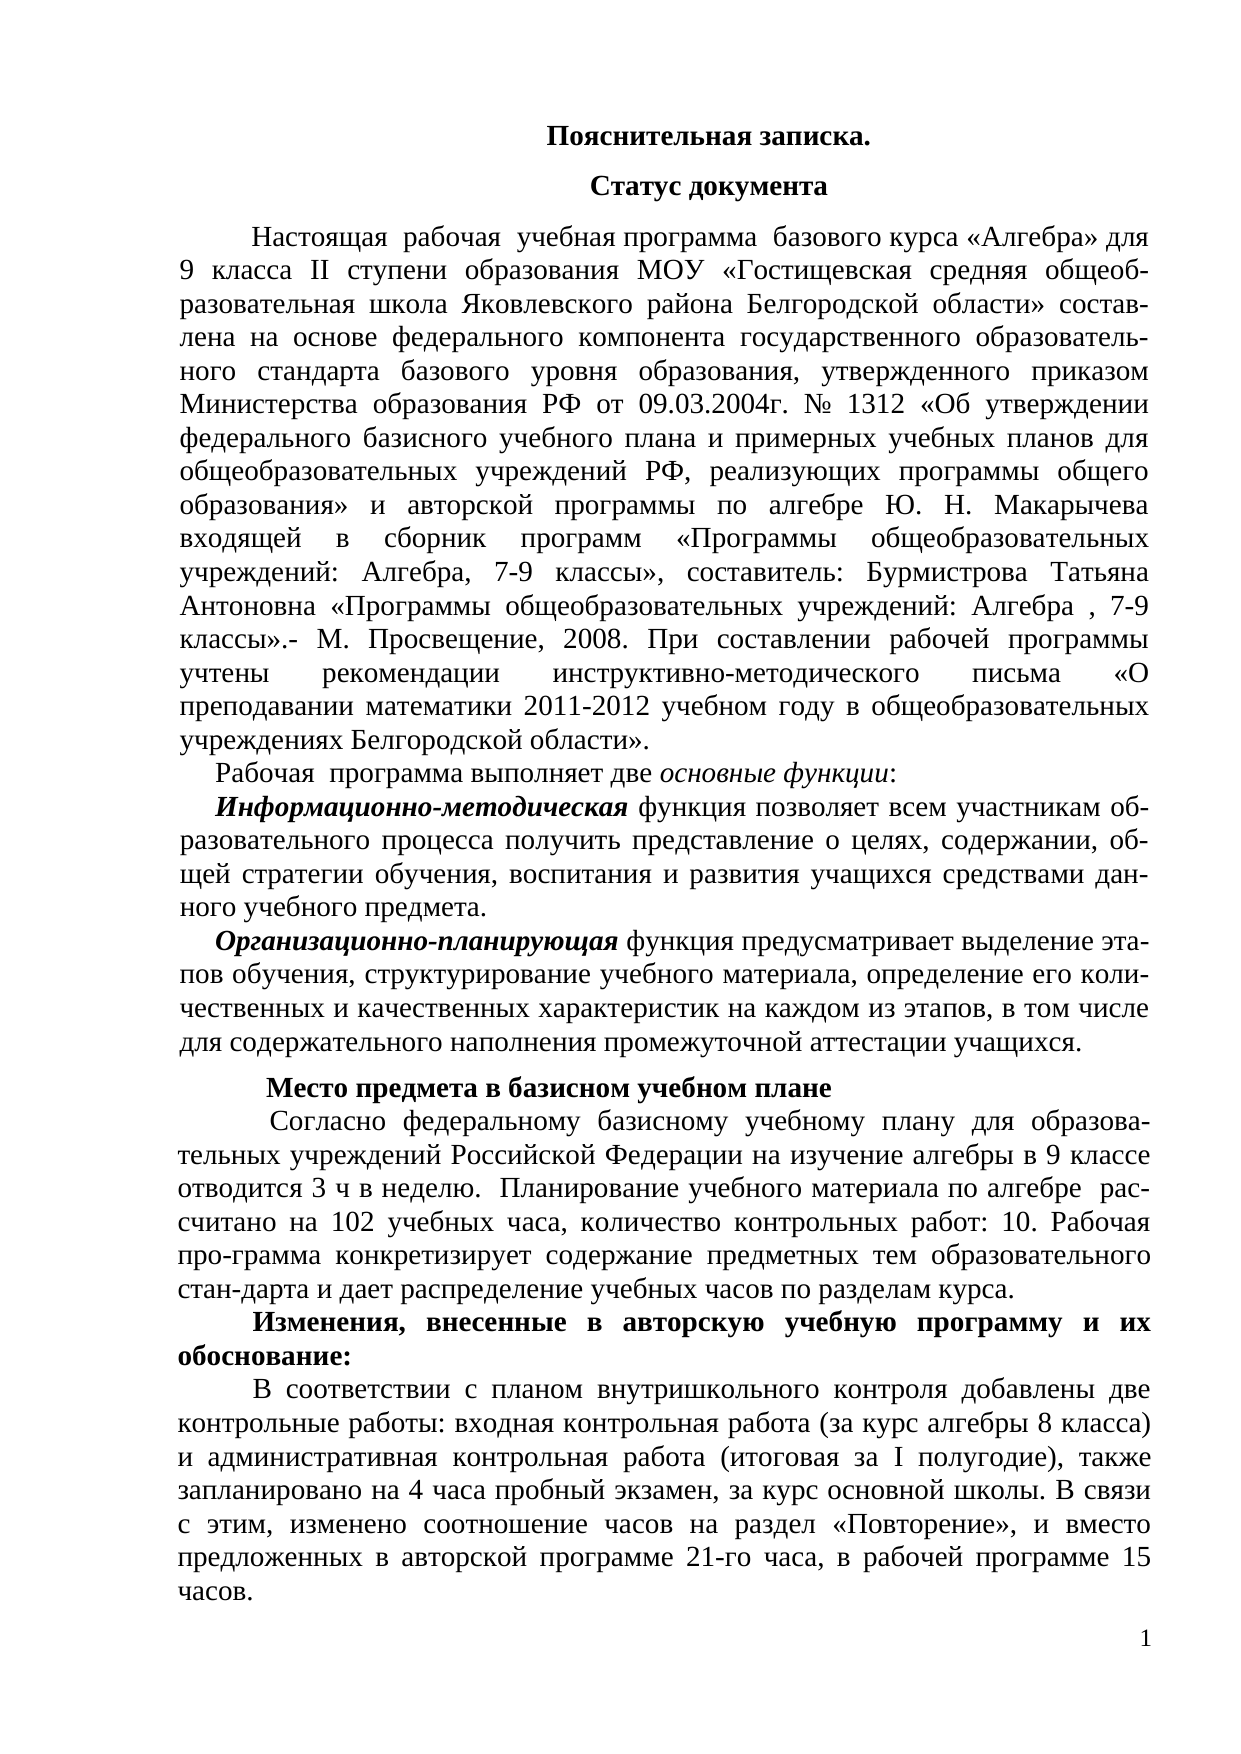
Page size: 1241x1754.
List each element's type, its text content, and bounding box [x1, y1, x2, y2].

text Рабочая программа выполняет две основные функции: [179, 755, 1152, 789]
text Настоящая рабочая учебная программа базового курса «Алгебра» для 9 класса II ступени образования МОУ «Гостищевская средняя общеоб-разовательная школа Яковлевского района Белгородской области» состав-лена на основе федерального компонента государственного образователь-ного стандарта базового уровня образования, утвержденного приказом Министерства образования РФ от 09.03.2004г. № 1312 «Об утверждении федерального базисного учебного плана и примерных учебных планов для общеобразовательных учреждений РФ, реализующих программы общего образования» и авторской программы по алгебре Ю. Н. Макарычева входящей в сборник программ «Программы общеобразовательных учреждений: Алгебра, 7-9 классы», составитель: Бурмистрова Татьяна Антоновна «Программы общеобразовательных учреждений: Алгебра , 7-9 классы».- М. Просвещение, 2008. При составлении рабочей программы учтены рекомендации инструктивно-методического письма «О преподавании математики 2011-2012 учебном году в общеобразовательных учреждениях Белгородской области». [179, 219, 1149, 755]
text Статус документа [177, 168, 1152, 202]
text Место предмета в базисном учебном плане [177, 1070, 1152, 1103]
text Информационно-методическая функция позволяет всем участникам об-разовательного процесса получить представление о целях, содержании, об-щей стратегии обучения, воспитания и развития учащихся средствами дан-ного учебного предмета. [179, 789, 1149, 923]
text В соответствии с планом внутришкольного контроля добавлены две контрольные работы: входная контрольная работа (за курс алгебры 8 класса) и административная контрольная работа (итоговая за I полугодие), также запланировано на 4 часа пробный экзамен, за курс основной школы. В связи с этим, изменено соотношение часов на раздел «Повторение», и вместо предложенных в авторской программе 21-го часа, в рабочей программе 15 часов. [177, 1372, 1152, 1606]
text Согласно федеральному базисному учебному плану для образова-тельных учреждений Российской Федерации на изучение алгебры в 9 классе отводится 3 ч в неделю. Планирование учебного материала по алгебре рас-считано на 102 учебных часа, количество контрольных работ: 10. Рабочая про-грамма конкретизирует содержание предметных тем образовательного стан-дарта и дает распределение учебных часов по разделам курса. [177, 1103, 1152, 1304]
text Пояснительная записка. [177, 118, 1152, 152]
text Организационно-планирующая функция предусматривает выделение эта-пов обучения, структурирование учебного материала, определение его коли-чественных и качественных характеристик на каждом из этапов, в том числе для содержательного наполнения промежуточной аттестации учащихся. [179, 923, 1149, 1057]
text Изменения, внесенные в авторскую учебную программу и их обоснование: [177, 1304, 1152, 1372]
